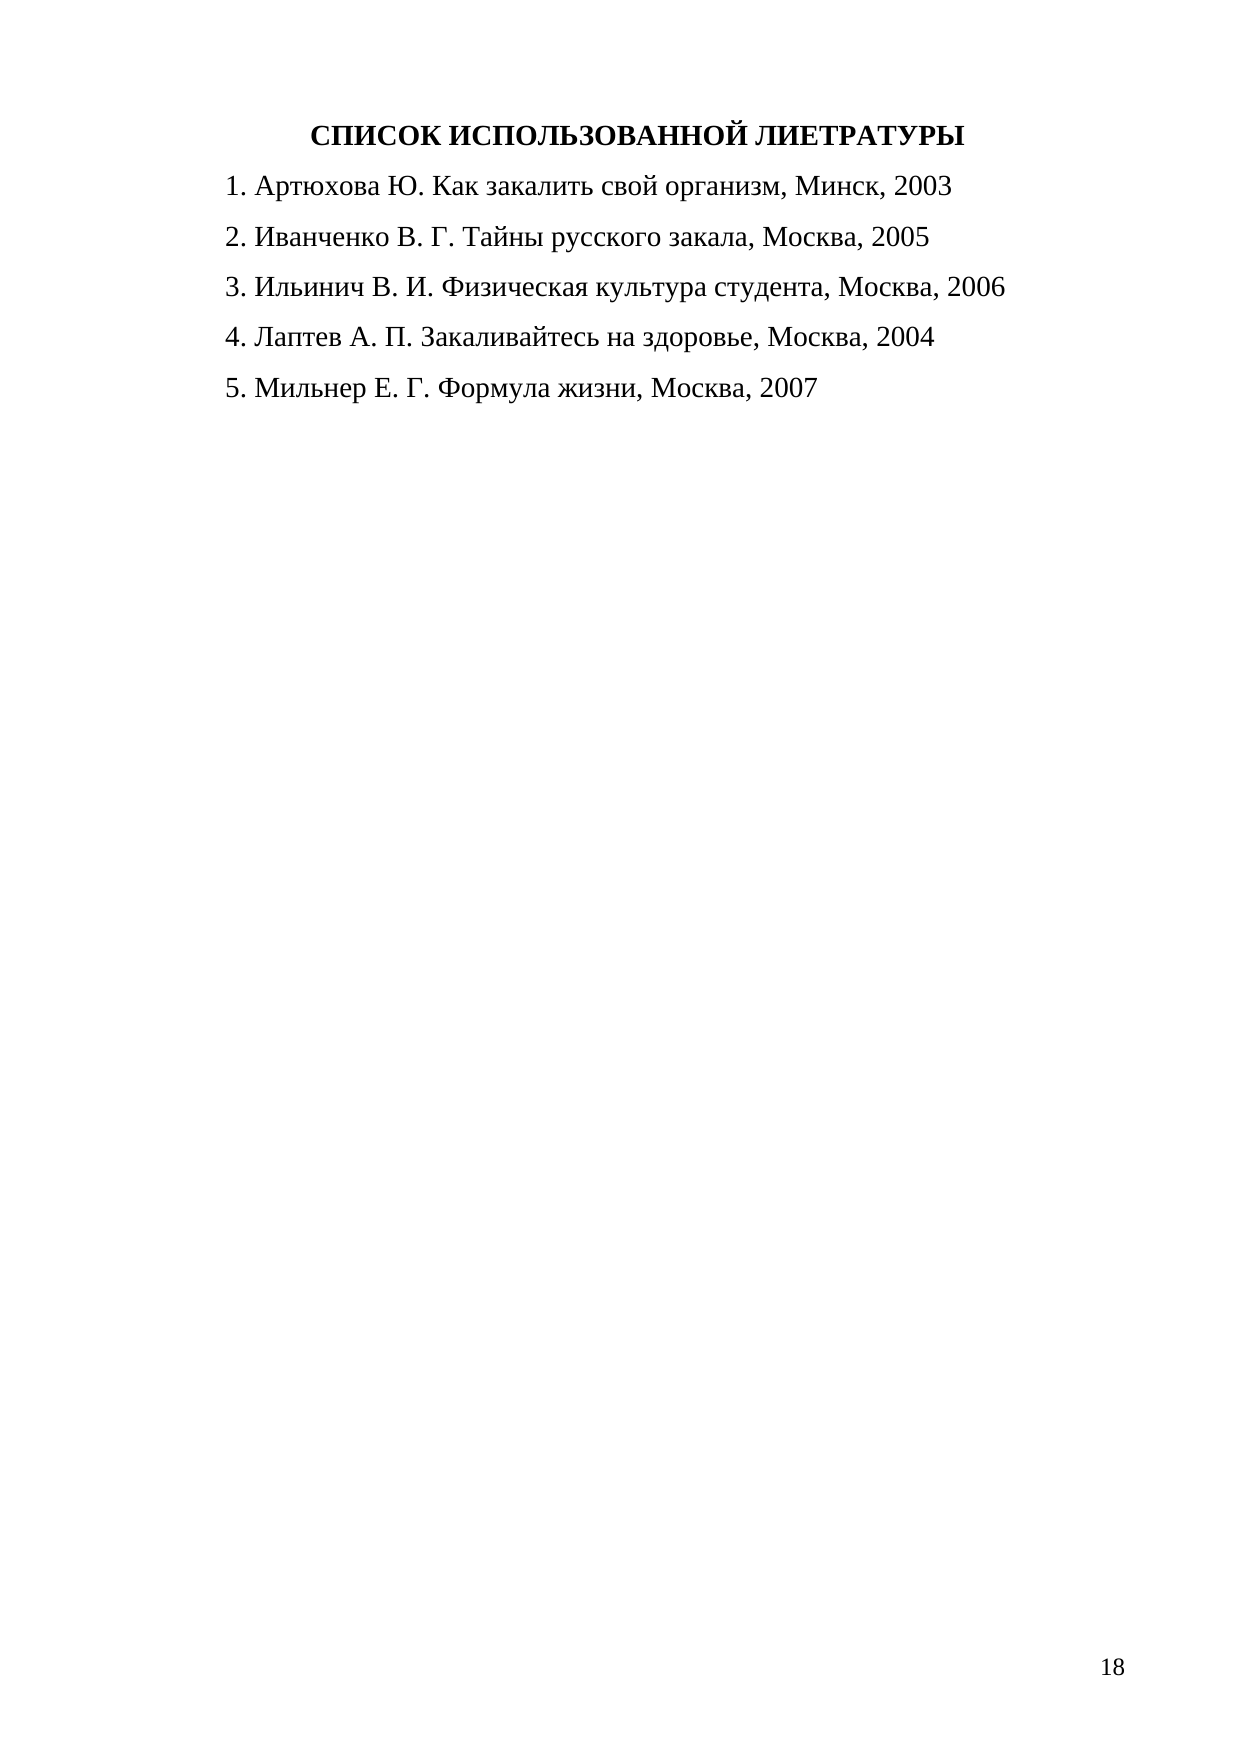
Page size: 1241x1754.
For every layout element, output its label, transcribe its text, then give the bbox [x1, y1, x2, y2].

text 4. Лаптев А. П. Закаливайтесь на здоровье, Москва, 2004 [150, 319, 1125, 353]
text СПИСОК ИСПОЛЬЗОВАННОЙ ЛИЕТРАТУРЫ [150, 118, 1125, 152]
text 1. Артюхова Ю. Как закалить свой организм, Минск, 2003 [150, 168, 1125, 202]
text 5. Мильнер Е. Г. Формула жизни, Москва, 2007 [150, 370, 1125, 403]
text 3. Ильинич В. И. Физическая культура студента, Москва, 2006 [150, 269, 1125, 303]
text 2. Иванченко В. Г. Тайны русского закала, Москва, 2005 [150, 219, 1125, 252]
